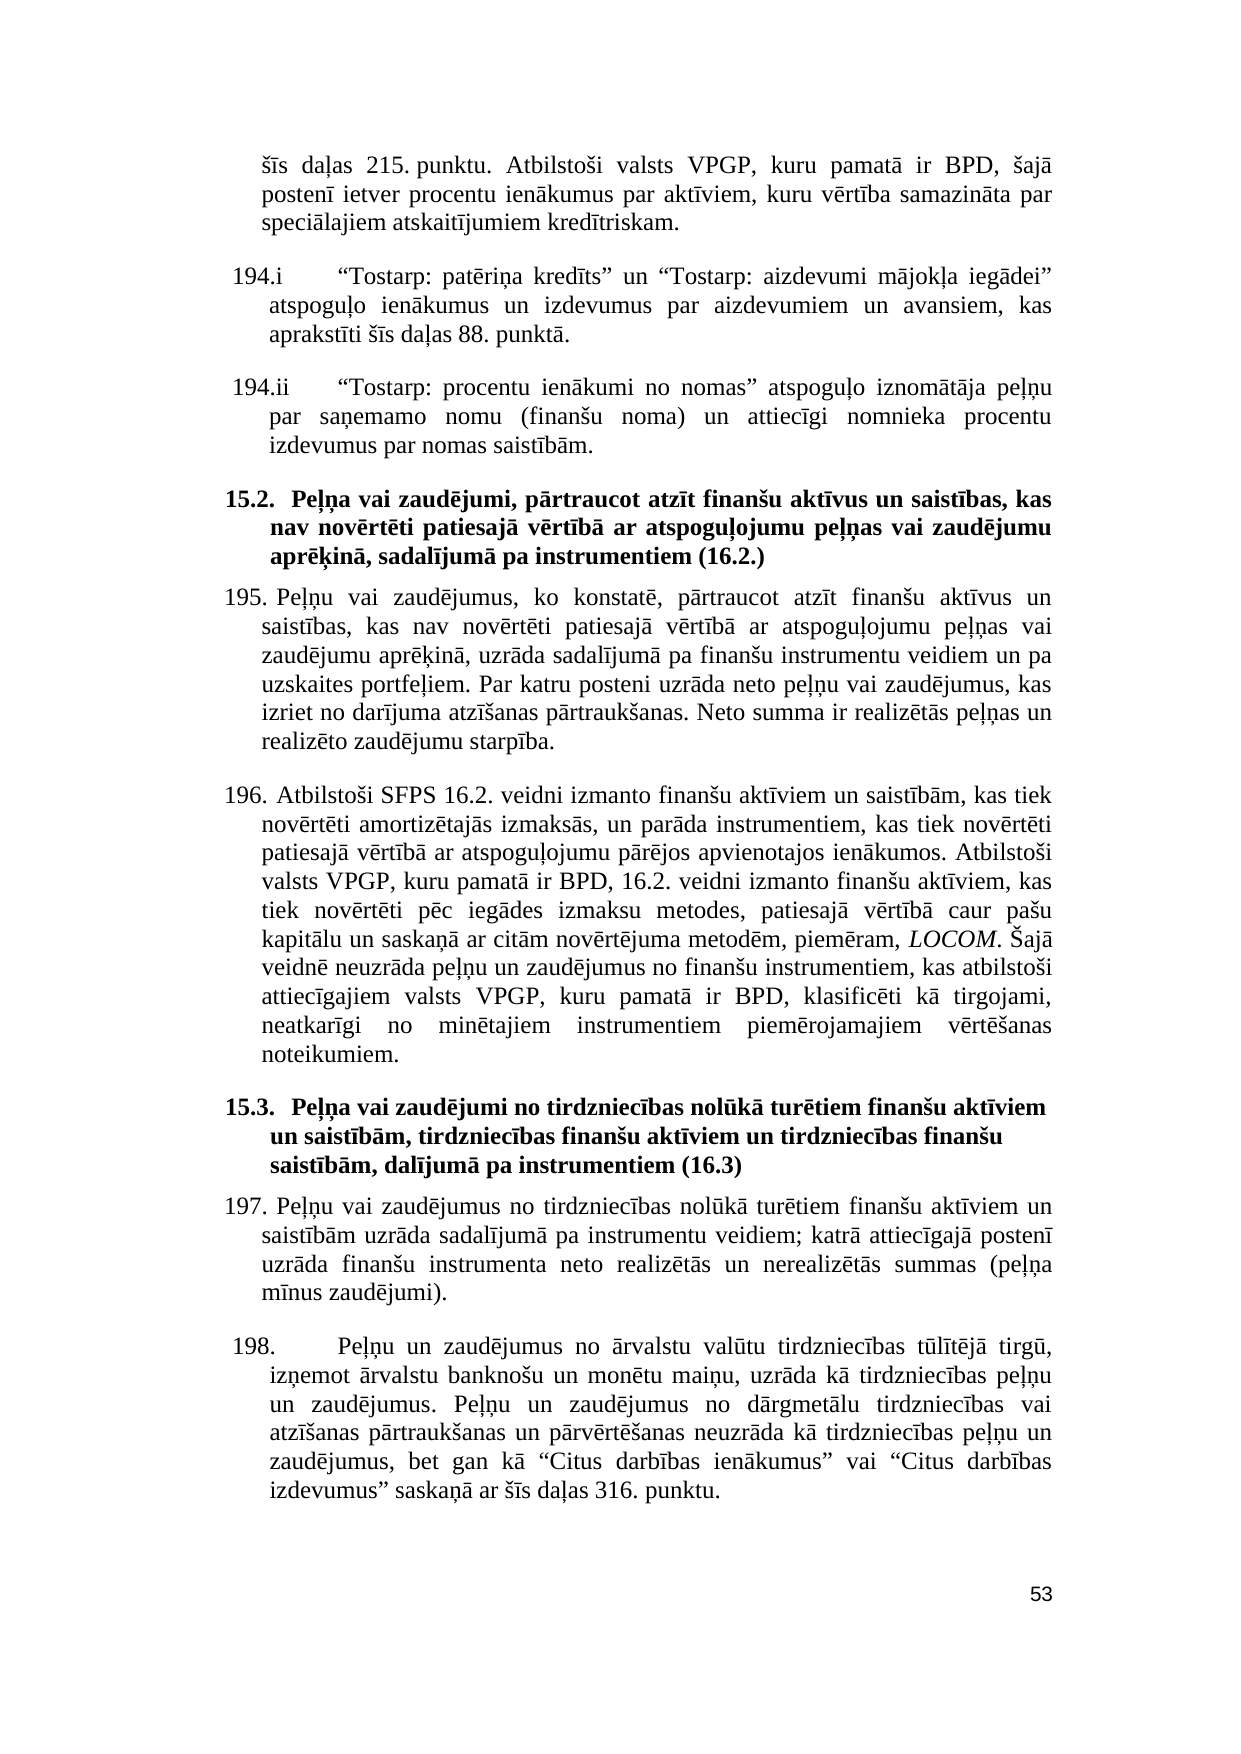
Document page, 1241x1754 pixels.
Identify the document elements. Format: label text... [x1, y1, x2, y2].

text Peļņu vai zaudējumus, ko konstatē, pārtraucot atzīt finanšu aktīvus un saistības, kas nav novērtēti patiesajā vērtībā ar atspoguļojumu peļņas vai zaudējumu aprēķinā, uzrāda sadalījumā pa finanšu instrumentu veidiem un pa uzskaites portfeļiem. Par katru posteni uzrāda neto peļņu vai zaudējumus, kas izriet no darījuma atzīšanas pārtraukšanas. Neto summa ir realizētās peļņas un realizēto zaudējumu starpība. [224, 582, 1053, 755]
list 194.i “Tostarp: patēriņa kredīts” un “Tostarp: aizdevumi mājokļa iegādei” atspoguļo ienākumus un izdevumus par aizdevumiem un avansiem, kas aprakstīti šīs daļas 88. punktā. [232, 261, 1053, 347]
list 194.ii “Tostarp: procentu ienākumi no nomas” atspoguļo iznomātāja peļņu par saņemamo nomu (finanšu noma) un attiecīgi nomnieka procentu izdevumus par nomas saistībām. [232, 372, 1053, 459]
text Peļņu vai zaudējumus no tirdzniecības nolūkā turētiem finanšu aktīviem un saistībām uzrāda sadalījumā pa instrumentu veidiem; katrā attiecīgajā postenī uzrāda finanšu instrumenta neto realizētās un nerealizētās summas (peļņa mīnus zaudējumi). [224, 1191, 1053, 1306]
subtitle Peļņa vai zaudējumi no tirdzniecības nolūkā turētiem finanšu aktīviem un saistībām, tirdzniecības finanšu aktīviem un tirdzniecības finanšu saistībām, dalījumā pa instrumentiem (16.3) [225, 1092, 1053, 1179]
text Peļņu un zaudējumus no ārvalstu valūtu tirdzniecības tūlītējā tirgū, izņemot ārvalstu banknošu un monētu maiņu, uzrāda kā tirdzniecības peļņu un zaudējumus. Peļņu un zaudējumus no dārgmetālu tirdzniecības vai atzīšanas pārtraukšanas un pārvērtēšanas neuzrāda kā tirdzniecības peļņu un zaudējumus, bet gan kā “Citus darbības ienākumus” vai “Citus darbības izdevumus” saskaņā ar šīs daļas 316. punktu. [232, 1331, 1053, 1504]
subtitle Peļņa vai zaudējumi, pārtraucot atzīt finanšu aktīvus un saistības, kas nav novērtēti patiesajā vērtībā ar atspoguļojumu peļņas vai zaudējumu aprēķinā, sadalījumā pa instrumentiem (16.2.) [225, 484, 1053, 570]
text Atbilstoši SFPS 16.2. veidni izmanto finanšu aktīviem un saistībām, kas tiek novērtēti amortizētajās izmaksās, un parāda instrumentiem, kas tiek novērtēti patiesajā vērtībā ar atspoguļojumu pārējos apvienotajos ienākumos. Atbilstoši valsts VPGP, kuru pamatā ir BPD, 16.2. veidni izmanto finanšu aktīviem, kas tiek novērtēti pēc iegādes izmaksu metodes, patiesajā vērtībā caur pašu kapitālu un saskaņā ar citām novērtējuma metodēm, piemēram, LOCOM. Šajā veidnē neuzrāda peļņu un zaudējumus no finanšu instrumentiem, kas atbilstoši attiecīgajiem valsts VPGP, kuru pamatā ir BPD, klasificēti kā tirgojami, neatkarīgi no minētajiem instrumentiem piemērojamajiem vērtēšanas noteikumiem. [224, 780, 1053, 1067]
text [224, 150, 1053, 236]
